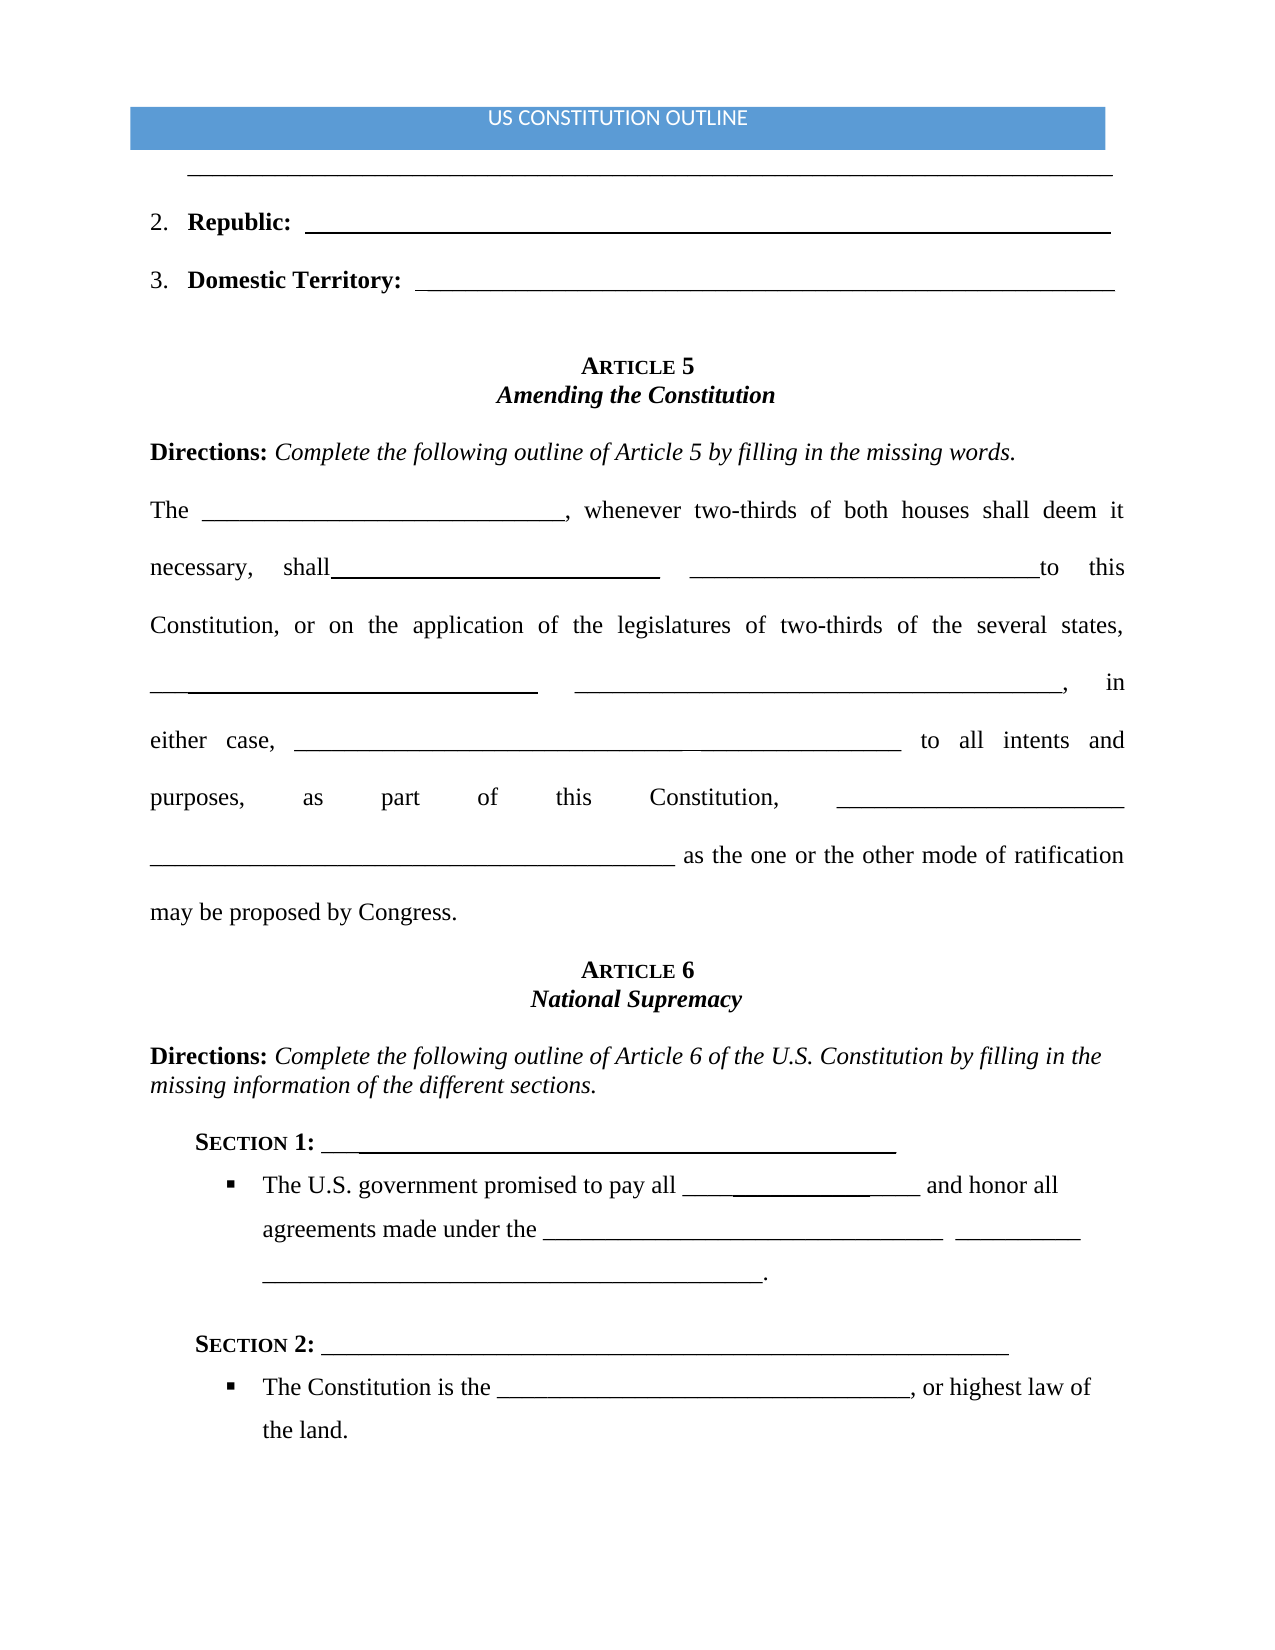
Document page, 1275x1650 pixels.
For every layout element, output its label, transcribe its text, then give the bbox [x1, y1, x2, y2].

text Article 5 [150, 351, 1125, 380]
text Section 1: ______________________________________________ [195, 1127, 1125, 1156]
text Amending the Constitution [150, 380, 1125, 409]
text The _____________________________, whenever two-thirds of both houses shall deem it necessary, shall ________________________ ____________________________to this Constitution, or on the application of the legislatures of two-thirds of the several states, _______________________________ _______________________________________, in either case, _______________________________ ________________ to all intents and purposes, as part of this Constitution, _______________________ __________________________________________ as the one or the other mode of ratification may be proposed by Congress. [150, 495, 1125, 926]
list The U.S. government promised to pay all ___________________ and honor all agreements made under the ________________________________ __________ ________________________________________. [225, 1171, 1125, 1286]
text __________________________________________________________________________l [187, 150, 1125, 179]
list Republic: l ___________________ __________________________l [150, 207, 1125, 236]
text National Supremacy [150, 984, 1125, 1012]
text Section 2: _______________________________________________________ [195, 1329, 1125, 1357]
text Directions: Complete the following outline of Article 5 by filling in the missing words. [150, 437, 1125, 466]
list Domestic Territory: l _______________________________________________________l [150, 265, 1125, 294]
text Directions: Complete the following outline of Article 6 of the U.S. Constitution by filling in the missing information of the different sections. [150, 1041, 1125, 1099]
text Article 6 [150, 955, 1125, 984]
list The Constitution is the _________________________________, or highest law of the land. [225, 1372, 1125, 1444]
